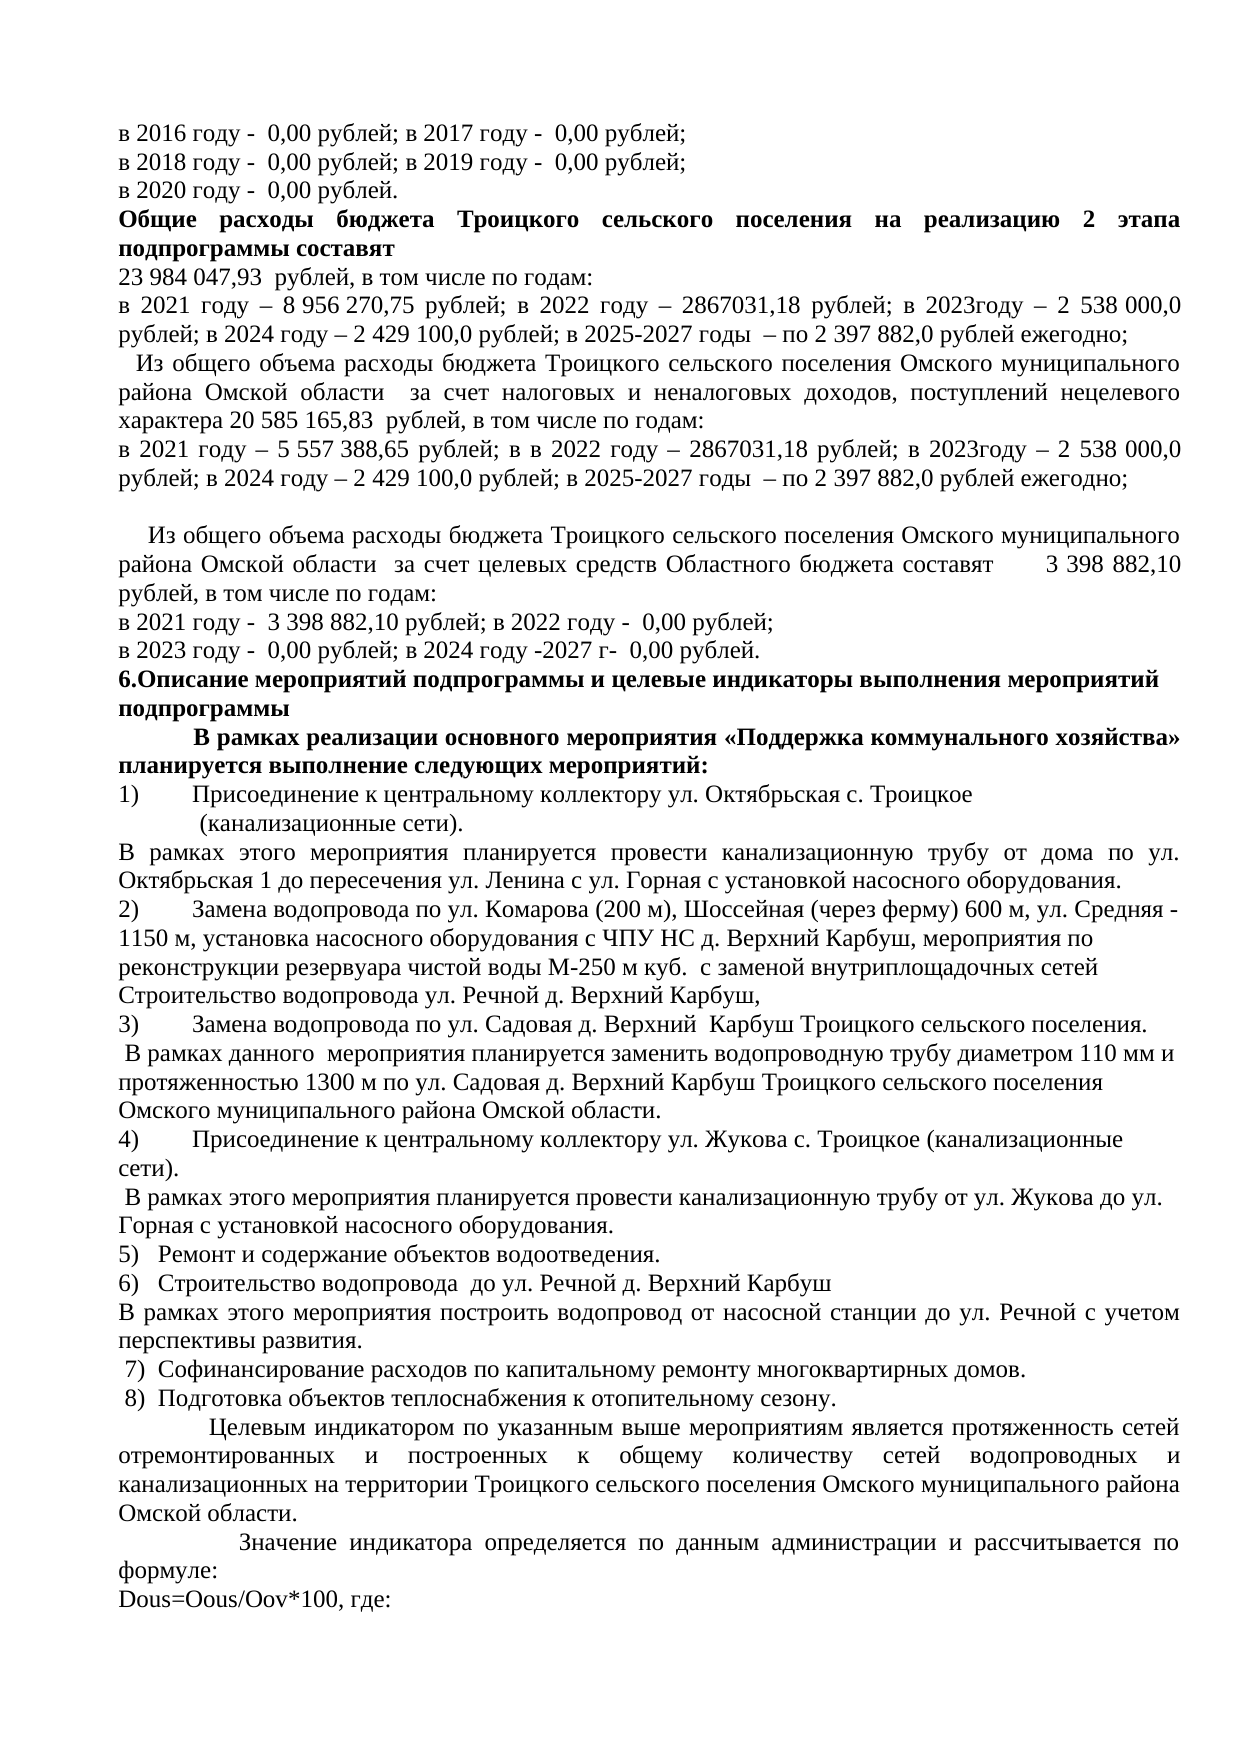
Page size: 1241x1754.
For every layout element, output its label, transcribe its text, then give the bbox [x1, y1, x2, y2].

text В рамках этого мероприятия планируется провести канализационную трубу от ул. Жукова до ул. Горная с установкой насосного оборудования. [118, 1182, 1181, 1239]
text В рамках реализации основного мероприятия «Поддержка коммунального хозяйства» планируется выполнение следующих мероприятий: [118, 722, 1181, 779]
text 7) Софинансирование расходов по капитальному ремонту многоквартирных домов. [118, 1354, 1181, 1383]
text Из общего объема расходы бюджета Троицкого сельского поселения Омского муниципального района Омской области за счет налоговых и неналоговых доходов, поступлений нецелевого характера 20 585 165,83 рублей, в том числе по годам: [118, 348, 1181, 434]
text Общие расходы бюджета Троицкого сельского поселения на реализацию 2 этапа подпрограммы составят [118, 204, 1181, 262]
text в 2023 году - 0,00 рублей; в 2024 году -2027 г- 0,00 рублей. [118, 636, 1181, 664]
text в 2021 году - 3 398 882,10 рублей; в 2022 году - 0,00 рублей; [118, 607, 1181, 636]
text в 2021 году – 5 557 388,65 рублей; в в 2022 году – 2867031,18 рублей; в 2023году – 2 538 000,0 рублей; в 2024 году – 2 429 100,0 рублей; в 2025-2027 годы – по 2 397 882,0 рублей ежегодно; [118, 434, 1181, 492]
text 23 984 047,93 рублей, в том числе по годам: [118, 262, 1181, 291]
text Значение индикатора определяется по данным администрации и рассчитывается по формуле: [118, 1527, 1181, 1584]
text в 2018 году - 0,00 рублей; в 2019 году - 0,00 рублей; [118, 147, 1181, 176]
list Присоединение к центральному коллектору ул. Октябрьская с. Троицкое [118, 779, 1181, 808]
list Замена водопровода по ул. Садовая д. Верхний Карбуш Троицкого сельского поселения. [118, 1009, 1181, 1038]
text Целевым индикатором по указанным выше мероприятиям является протяженность сетей отремонтированных и построенных к общему количеству сетей водопроводных и канализационных на территории Троицкого сельского поселения Омского муниципального района Омской области. [118, 1412, 1181, 1527]
text 6.Описание мероприятий подпрограммы и целевые индикаторы выполнения мероприятий подпрограммы [118, 664, 1181, 722]
text 5) Ремонт и содержание объектов водоотведения. [118, 1239, 1181, 1268]
text 6) Строительство водопровода до ул. Речной д. Верхний Карбуш [118, 1268, 1181, 1297]
text (канализационные сети). [118, 808, 1181, 837]
text в 2021 году – 8 956 270,75 рублей; в 2022 году – 2867031,18 рублей; в 2023году – 2 538 000,0 рублей; в 2024 году – 2 429 100,0 рублей; в 2025-2027 годы – по 2 397 882,0 рублей ежегодно; [118, 291, 1181, 348]
text Dous=Oous/Oov*100, где: [118, 1584, 1181, 1613]
text Из общего объема расходы бюджета Троицкого сельского поселения Омского муниципального района Омской области за счет целевых средств Областного бюджета составят 3 398 882,10 рублей, в том числе по годам: [118, 521, 1181, 607]
text В рамках данного мероприятия планируется заменить водопроводную трубу диаметром 110 мм и протяженностью 1300 м по ул. Садовая д. Верхний Карбуш Троицкого сельского поселения Омского муниципального района Омской области. [118, 1038, 1181, 1124]
text в 2016 году - 0,00 рублей; в 2017 году - 0,00 рублей; [118, 118, 1181, 147]
text В рамках этого мероприятия построить водопровод от насосной станции до ул. Речной с учетом перспективы развития. [118, 1297, 1181, 1354]
list Присоединение к центральному коллектору ул. Жукова с. Троицкое (канализационные сети). [118, 1124, 1181, 1182]
text В рамках этого мероприятия планируется провести канализационную трубу от дома по ул. Октябрьская 1 до пересечения ул. Ленина с ул. Горная с установкой насосного оборудования. [118, 837, 1181, 894]
text в 2020 году - 0,00 рублей. [118, 176, 1181, 204]
list Замена водопровода по ул. Комарова (200 м), Шоссейная (через ферму) 600 м, ул. Средняя -1150 м, установка насосного оборудования с ЧПУ НС д. Верхний Карбуш, мероприятия по реконструкции резервуара чистой воды М-250 м куб. с заменой внутриплощадочных сетей Строительство водопровода ул. Речной д. Верхний Карбуш, [118, 894, 1181, 1009]
text 8) Подготовка объектов теплоснабжения к отопительному сезону. [118, 1383, 1181, 1412]
